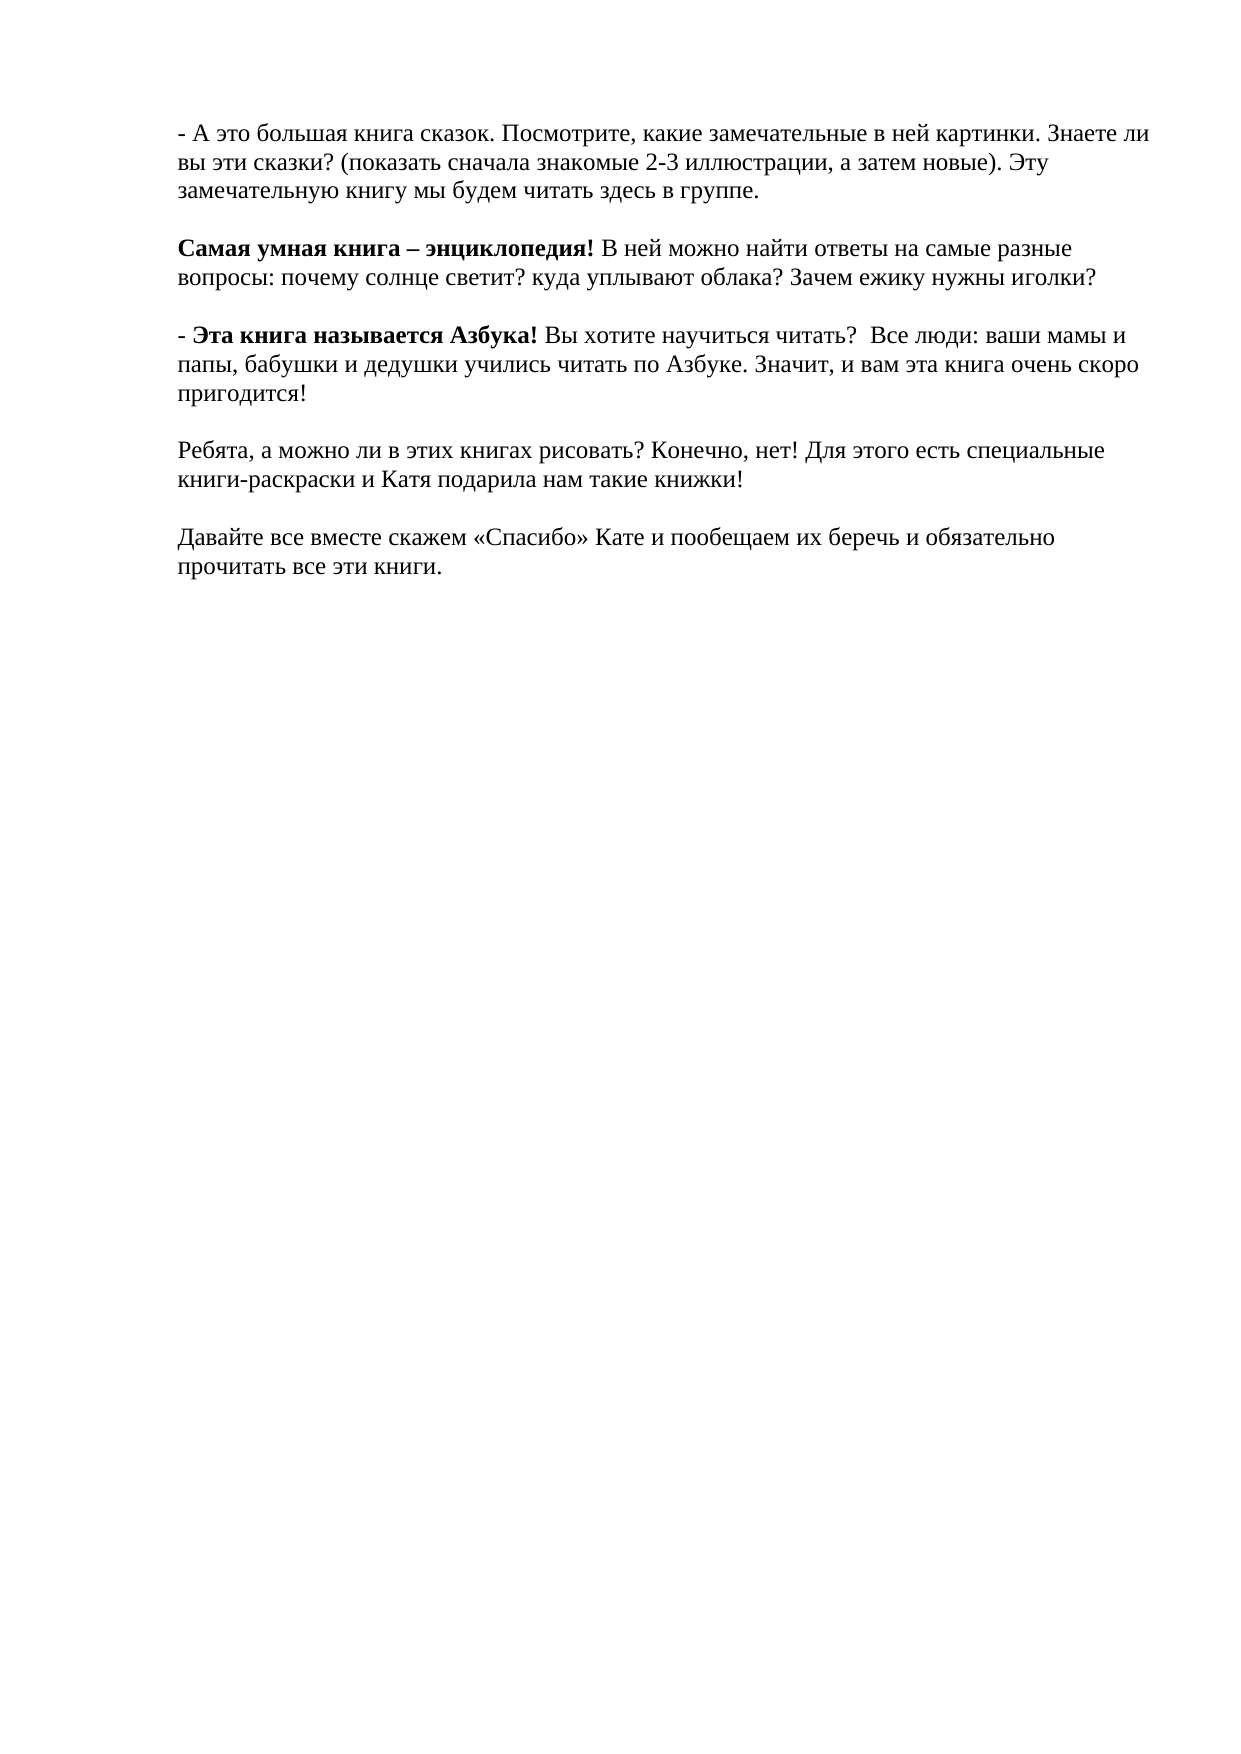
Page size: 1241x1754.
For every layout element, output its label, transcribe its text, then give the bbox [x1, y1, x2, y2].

text Ребята, а можно ли в этих книгах рисовать? Конечно, нет! Для этого есть специальные книги-раскраски и Катя подарила нам такие книжки! [177, 436, 1152, 493]
text - Эта книга называется Азбука! Вы хотите научиться читать? Все люди: ваши мамы и папы, бабушки и дедушки учились читать по Азбуке. Значит, и вам эта книга очень скоро пригодится! [177, 320, 1152, 406]
text - А это большая книга сказок. Посмотрите, какие замечательные в ней картинки. Знаете ли вы эти сказки? (показать сначала знакомые 2-3 иллюстрации, а затем новые). Эту замечательную книгу мы будем читать здесь в группе. [177, 118, 1152, 204]
text Самая умная книга – энциклопедия! В ней можно найти ответы на самые разные вопросы: почему солнце светит? куда уплывают облака? Зачем ежику нужны иголки? [177, 233, 1152, 291]
text Давайте все вместе скажем «Спасибо» Кате и пообещаем их беречь и обязательно прочитать все эти книги. [177, 522, 1152, 580]
